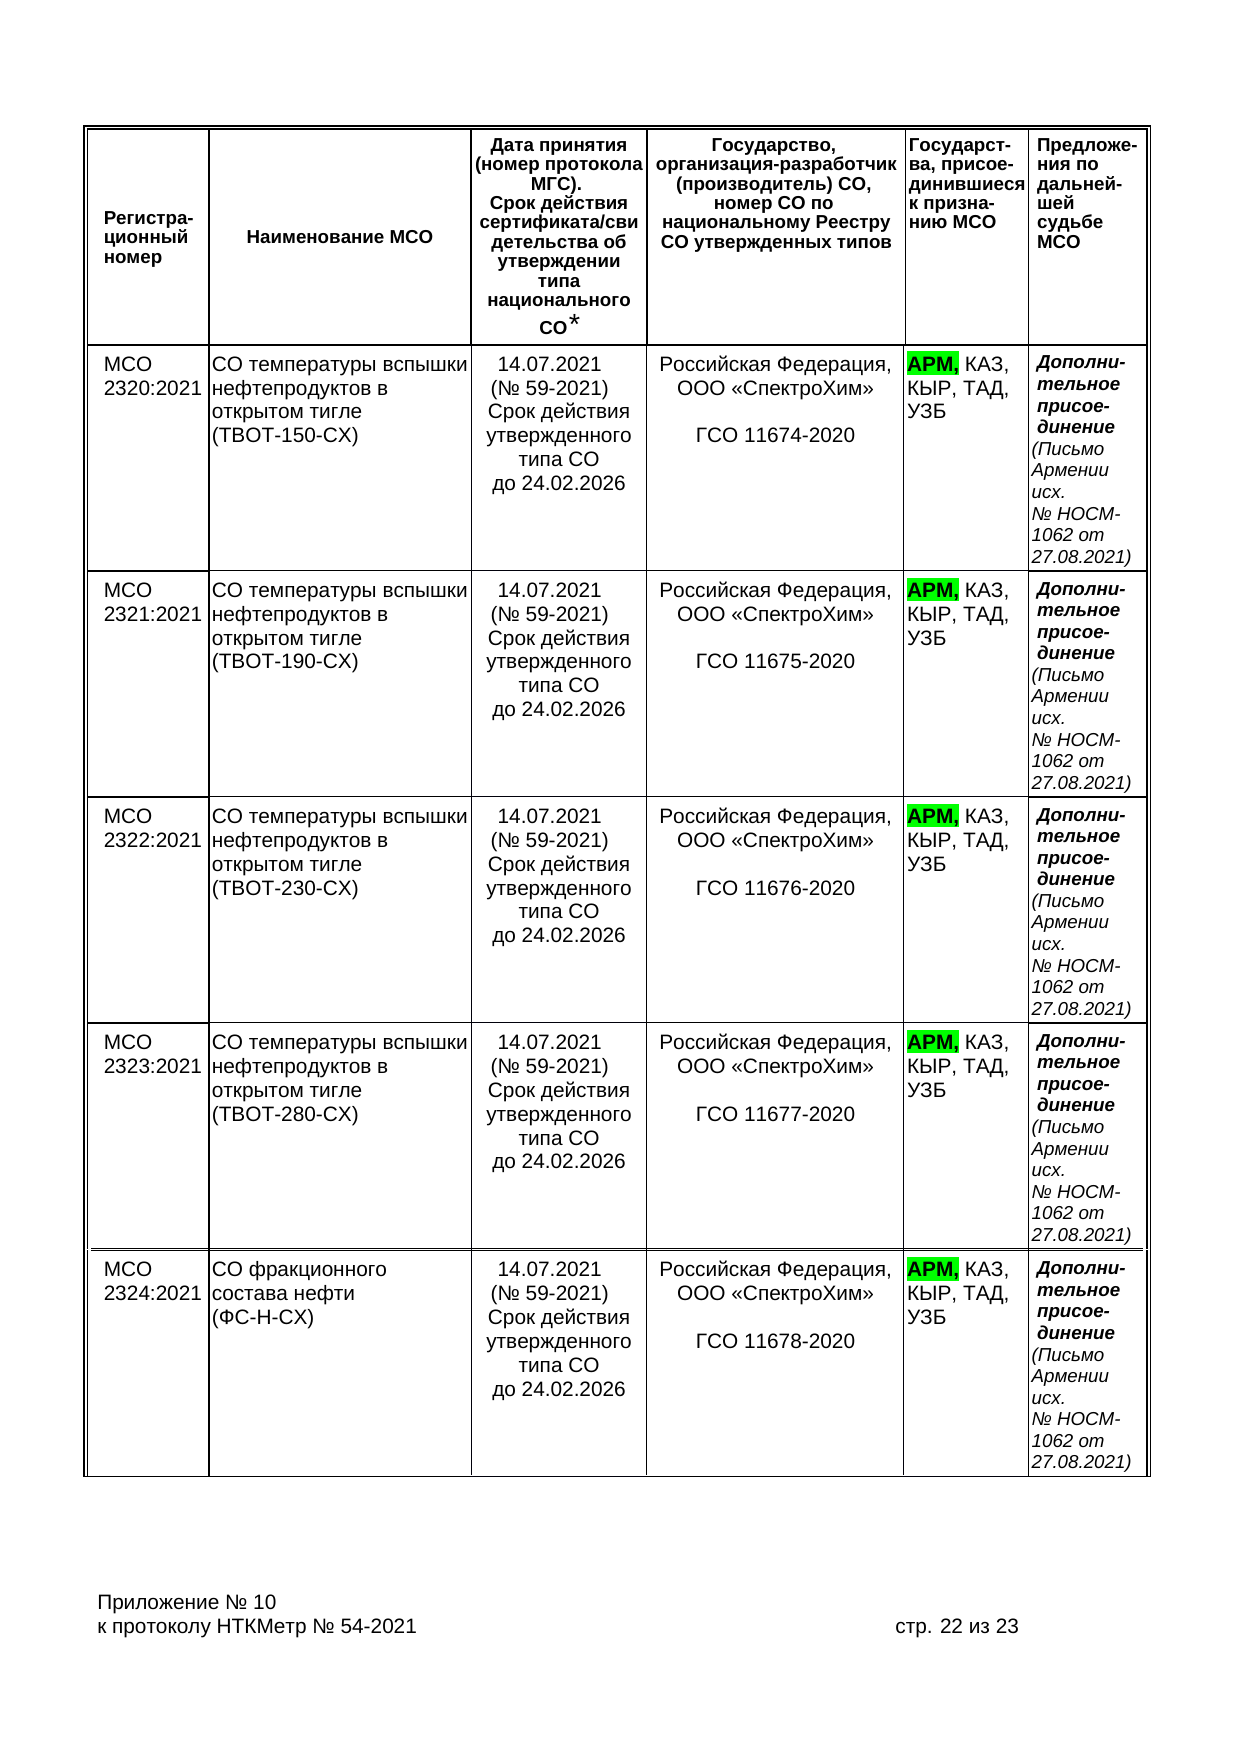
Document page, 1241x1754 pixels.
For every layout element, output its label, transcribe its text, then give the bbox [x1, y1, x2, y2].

table_cell СО температуры вспышки нефтепродуктов в открытом тигле (ТВОТ-230-СХ) [210, 797, 471, 1022]
table_header Дата принятия (номер протокола МГС). Срок действия сертификата/свидетельства об утверждении типа национального СО* [472, 130, 646, 344]
table_cell Дополни-тельное присое-динение (Письмо Армении исх. № НОСМ-1062 от 27.08.2021) [1029, 1248, 1149, 1476]
table_cell МСО 2324:2021 [86, 1248, 208, 1476]
table_cell СО фракционного состава нефти (ФС-Н-СХ) [210, 1251, 471, 1476]
table_cell АРМ, КАЗ, КЫР, ТАД, УЗБ [904, 1023, 1028, 1248]
table_cell АРМ, КАЗ, КЫР, ТАД, УЗБ [904, 571, 1028, 796]
table_cell МСО 2321:2021 [88, 572, 208, 796]
table_header Наименование МСО [210, 130, 470, 344]
table_cell АРМ, КАЗ, КЫР, ТАД, УЗБ [904, 797, 1028, 1022]
table_cell Дополни-тельное присое-динение (Письмо Армении исх. № НОСМ-1062 от 27.08.2021) [1029, 798, 1146, 1022]
table_cell 14.07.2021 (№ 59-2021) Срок действия утвержденного типа СО до 24.02.2026 [472, 1023, 646, 1248]
table_cell 14.07.2021 (№ 59-2021) Срок действия утвержденного типа СО до 24.02.2026 [472, 797, 646, 1022]
table_cell Российская Федерация, ООО «СпектроХим» ГСО 11677-2020 [647, 1023, 903, 1248]
table_cell 14.07.2021 (№ 59-2021) Срок действия утвержденного типа СО до 24.02.2026 [471, 1251, 647, 1476]
table_cell Российская Федерация, ООО «СпектроХим» ГСО 11678-2020 [647, 1251, 904, 1476]
table_cell МСО 2320:2021 [88, 346, 208, 570]
table_header Регистра-ционный номер [88, 130, 208, 344]
table_cell СО температуры вспышки нефтепродуктов в открытом тигле (ТВОТ-190-СХ) [210, 571, 471, 796]
table_cell АРМ, КАЗ, КЫР, ТАД, УЗБ [904, 346, 1028, 570]
table_cell АРМ, КАЗ, КЫР, ТАД, УЗБ [904, 1251, 1028, 1476]
table_cell МСО 2323:2021 [88, 1024, 208, 1248]
table_cell 14.07.2021 (№ 59-2021) Срок действия утвержденного типа СО до 24.02.2026 [472, 571, 646, 796]
table_cell Дополни-тельное присое-динение (Письмо Армении исх. № НОСМ-1062 от 27.08.2021) [1029, 1024, 1146, 1248]
table_header Государство, организация-разработчик (производитель) СО, номер СО по национальному Реестру СО утвержденных типов [648, 130, 905, 344]
table_cell СО температуры вспышки нефтепродуктов в открытом тигле (ТВОТ-150-СХ) [210, 346, 471, 570]
table_cell Российская Федерация, ООО «СпектроХим» ГСО 11674-2020 [647, 346, 903, 570]
table_header Предложе-ния по дальней-шей судьбе МСО [1029, 130, 1146, 344]
table_cell СО температуры вспышки нефтепродуктов в открытом тигле (ТВОТ-280-СХ) [210, 1023, 471, 1248]
table_cell 14.07.2021 (№ 59-2021) Срок действия утвержденного типа СО до 24.02.2026 [472, 346, 646, 570]
table_cell Дополни-тельное присое-динение (Письмо Армении исх. № НОСМ-1062 от 27.08.2021) [1029, 572, 1146, 796]
table_cell Российская Федерация, ООО «СпектроХим» ГСО 11675-2020 [647, 571, 903, 796]
table_cell Российская Федерация, ООО «СпектроХим» ГСО 11676-2020 [647, 797, 903, 1022]
table_cell Дополни-тельное присое-динение (Письмо Армении исх. № НОСМ-1062 от 27.08.2021) [1029, 346, 1146, 570]
table_cell МСО 2322:2021 [88, 798, 208, 1022]
table_header Государст-ва, присое-динившиеся к призна-нию МСО [906, 130, 1028, 344]
